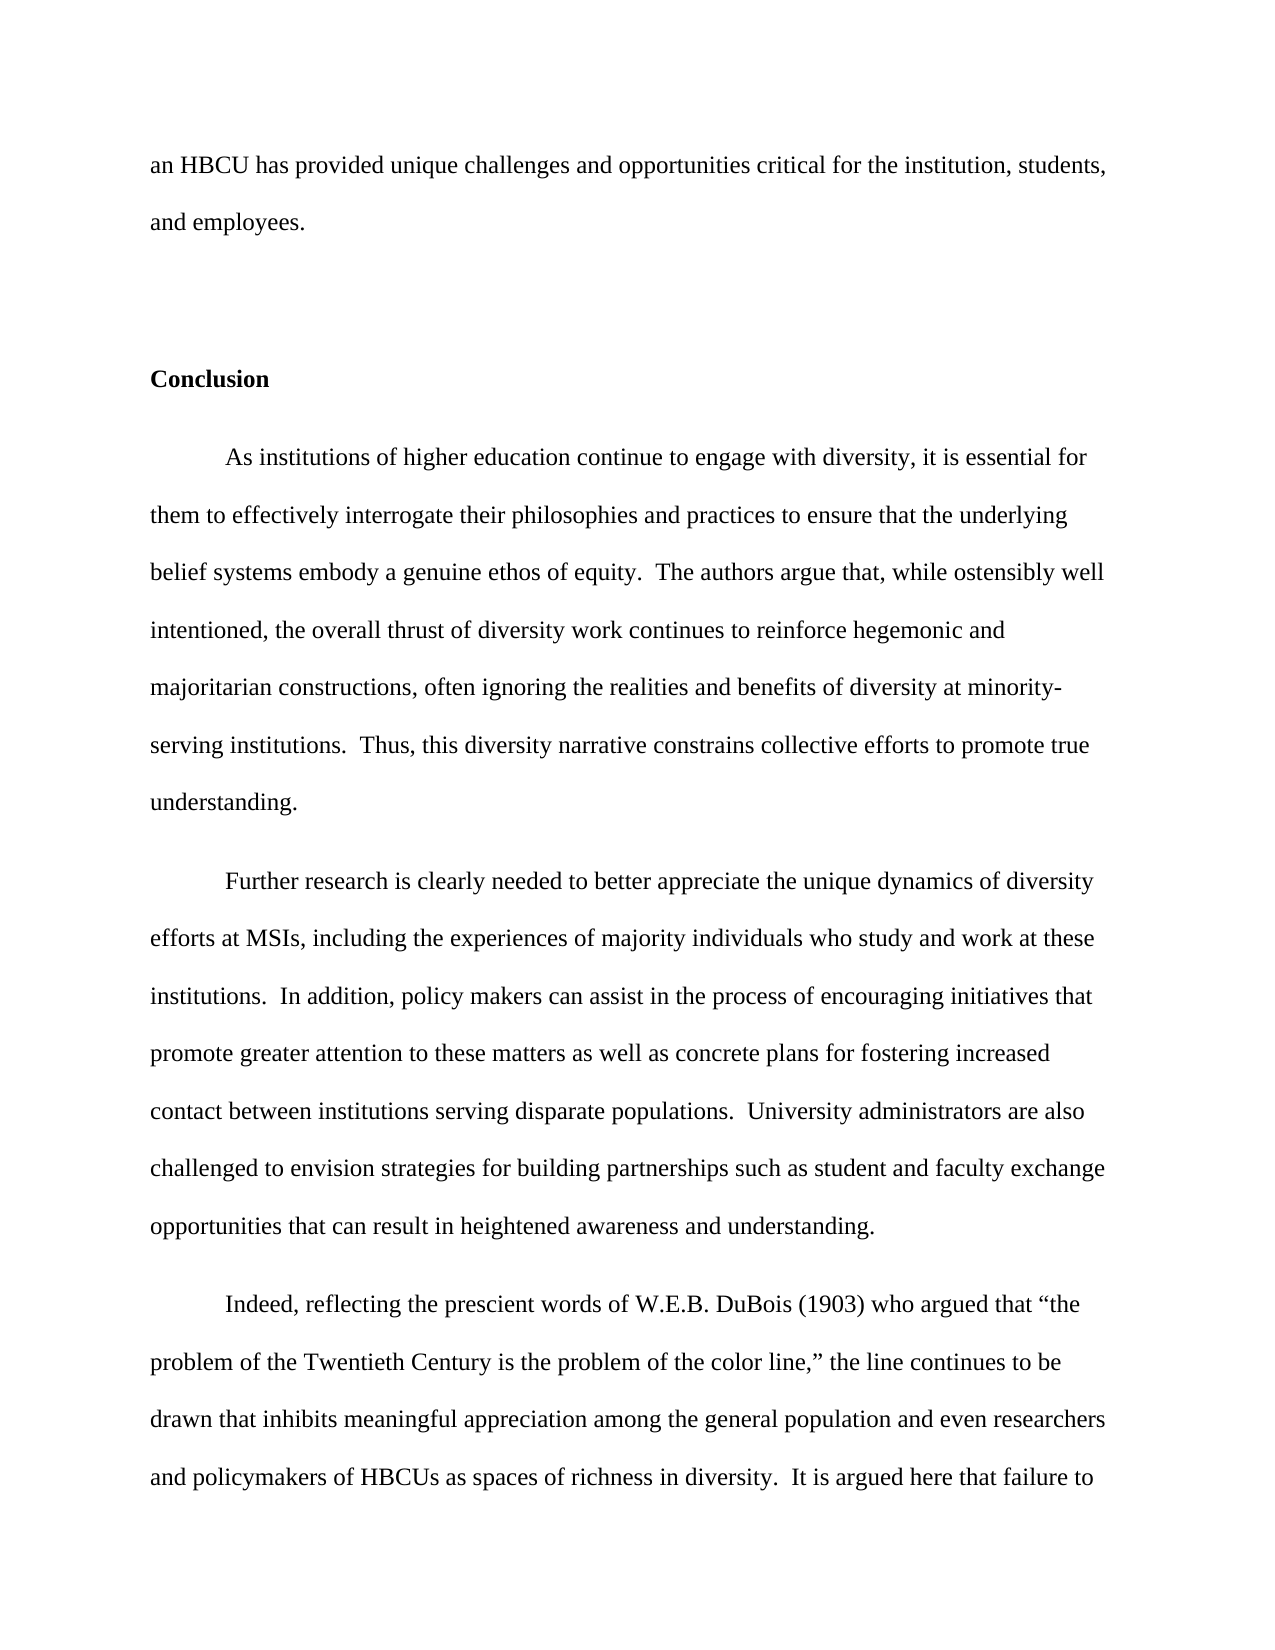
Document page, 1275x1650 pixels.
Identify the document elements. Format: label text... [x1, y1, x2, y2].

text As institutions of higher education continue to engage with diversity, it is essential for them to effectively interrogate their philosophies and practices to ensure that the underlying belief systems embody a genuine ethos of equity. The authors argue that, while ostensibly well intentioned, the overall thrust of diversity work continues to reinforce hegemonic and majoritarian constructions, often ignoring the realities and benefits of diversity at minority-serving institutions. Thus, this diversity narrative constrains collective efforts to promote true understanding. [150, 442, 1125, 816]
text Conclusion [150, 364, 1125, 393]
text Further research is clearly needed to better appreciate the unique dynamics of diversity efforts at MSIs, including the experiences of majority individuals who study and work at these institutions. In addition, policy makers can assist in the process of encouraging initiatives that promote greater attention to these matters as well as concrete plans for fostering increased contact between institutions serving disparate populations. University administrators are also challenged to envision strategies for building partnerships such as student and faculty exchange opportunities that can result in heightened awareness and understanding. [150, 866, 1125, 1239]
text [150, 150, 1125, 236]
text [150, 1289, 1125, 1490]
